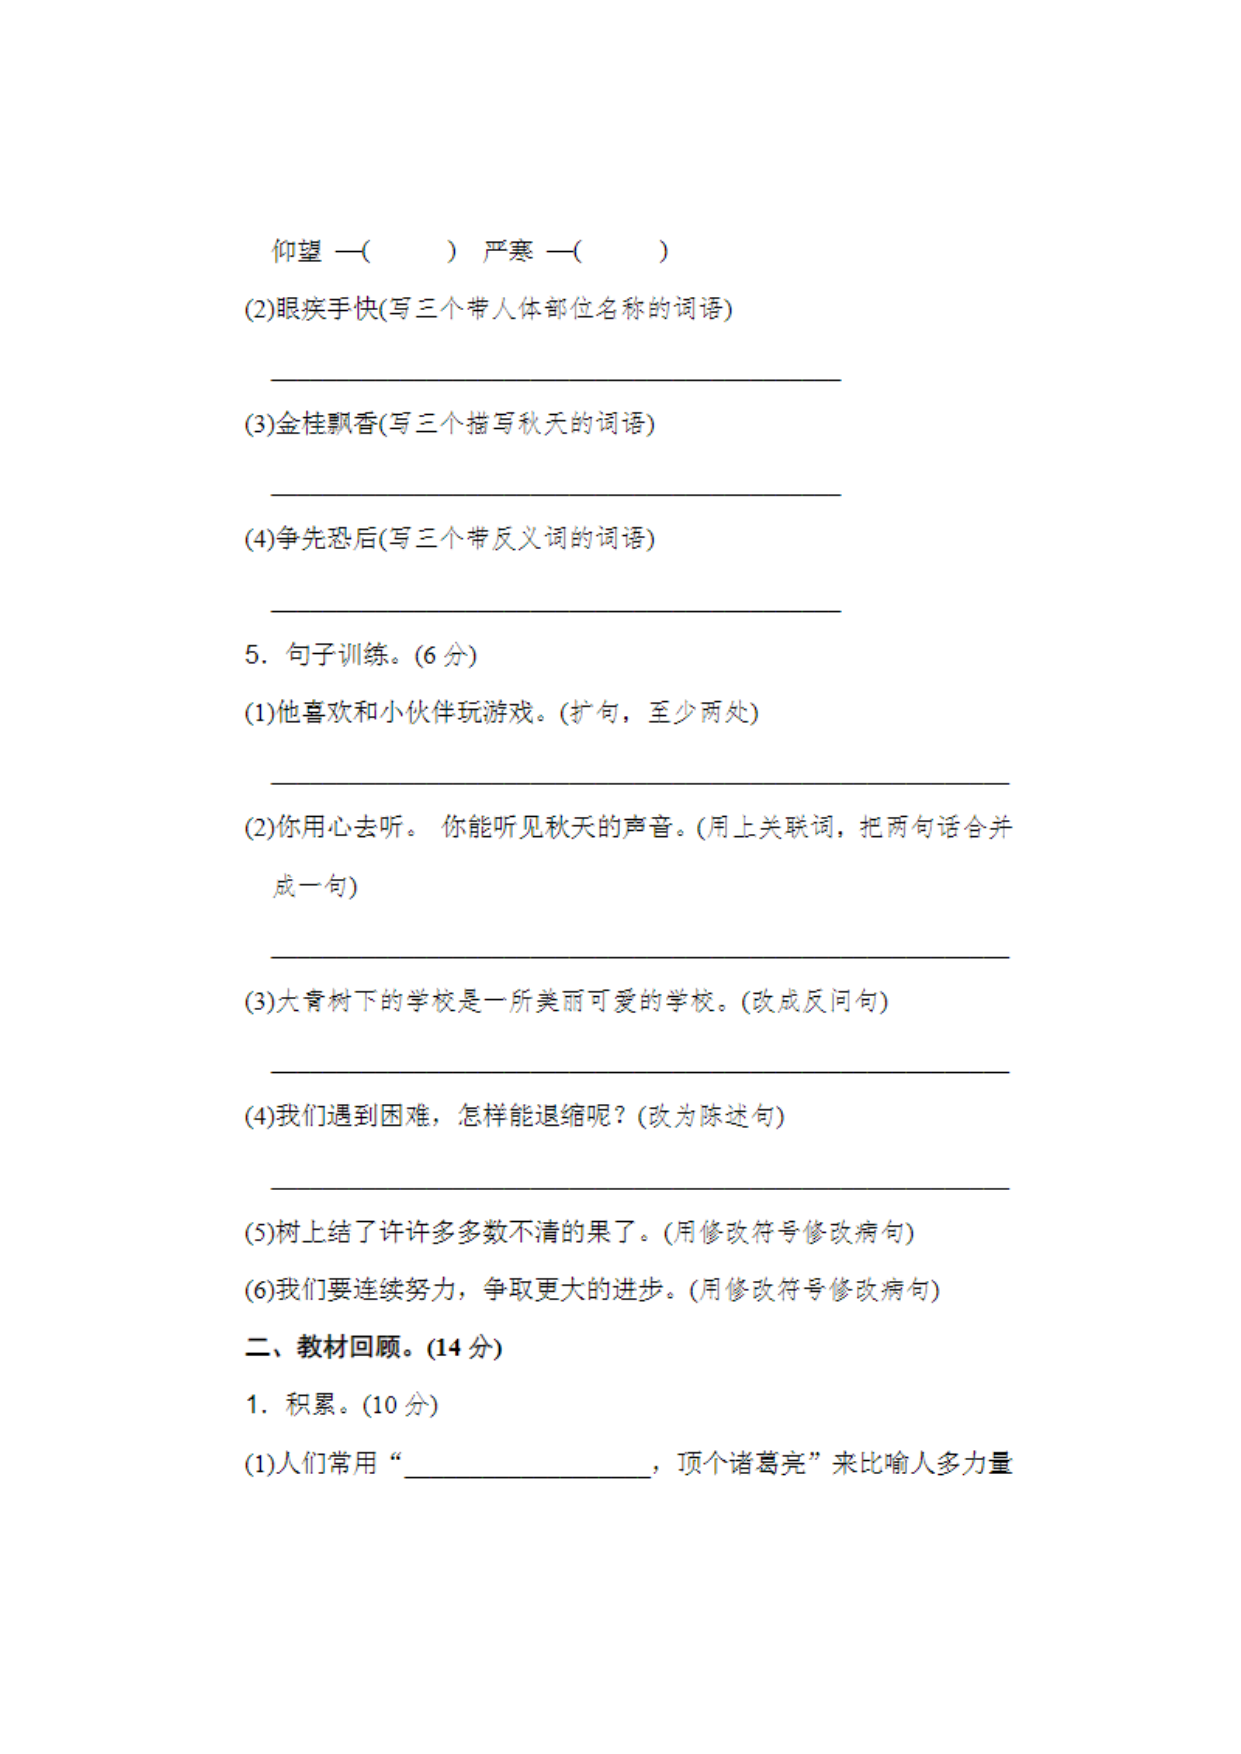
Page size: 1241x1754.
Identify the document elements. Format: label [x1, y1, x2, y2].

picture [187, 162, 1053, 1519]
